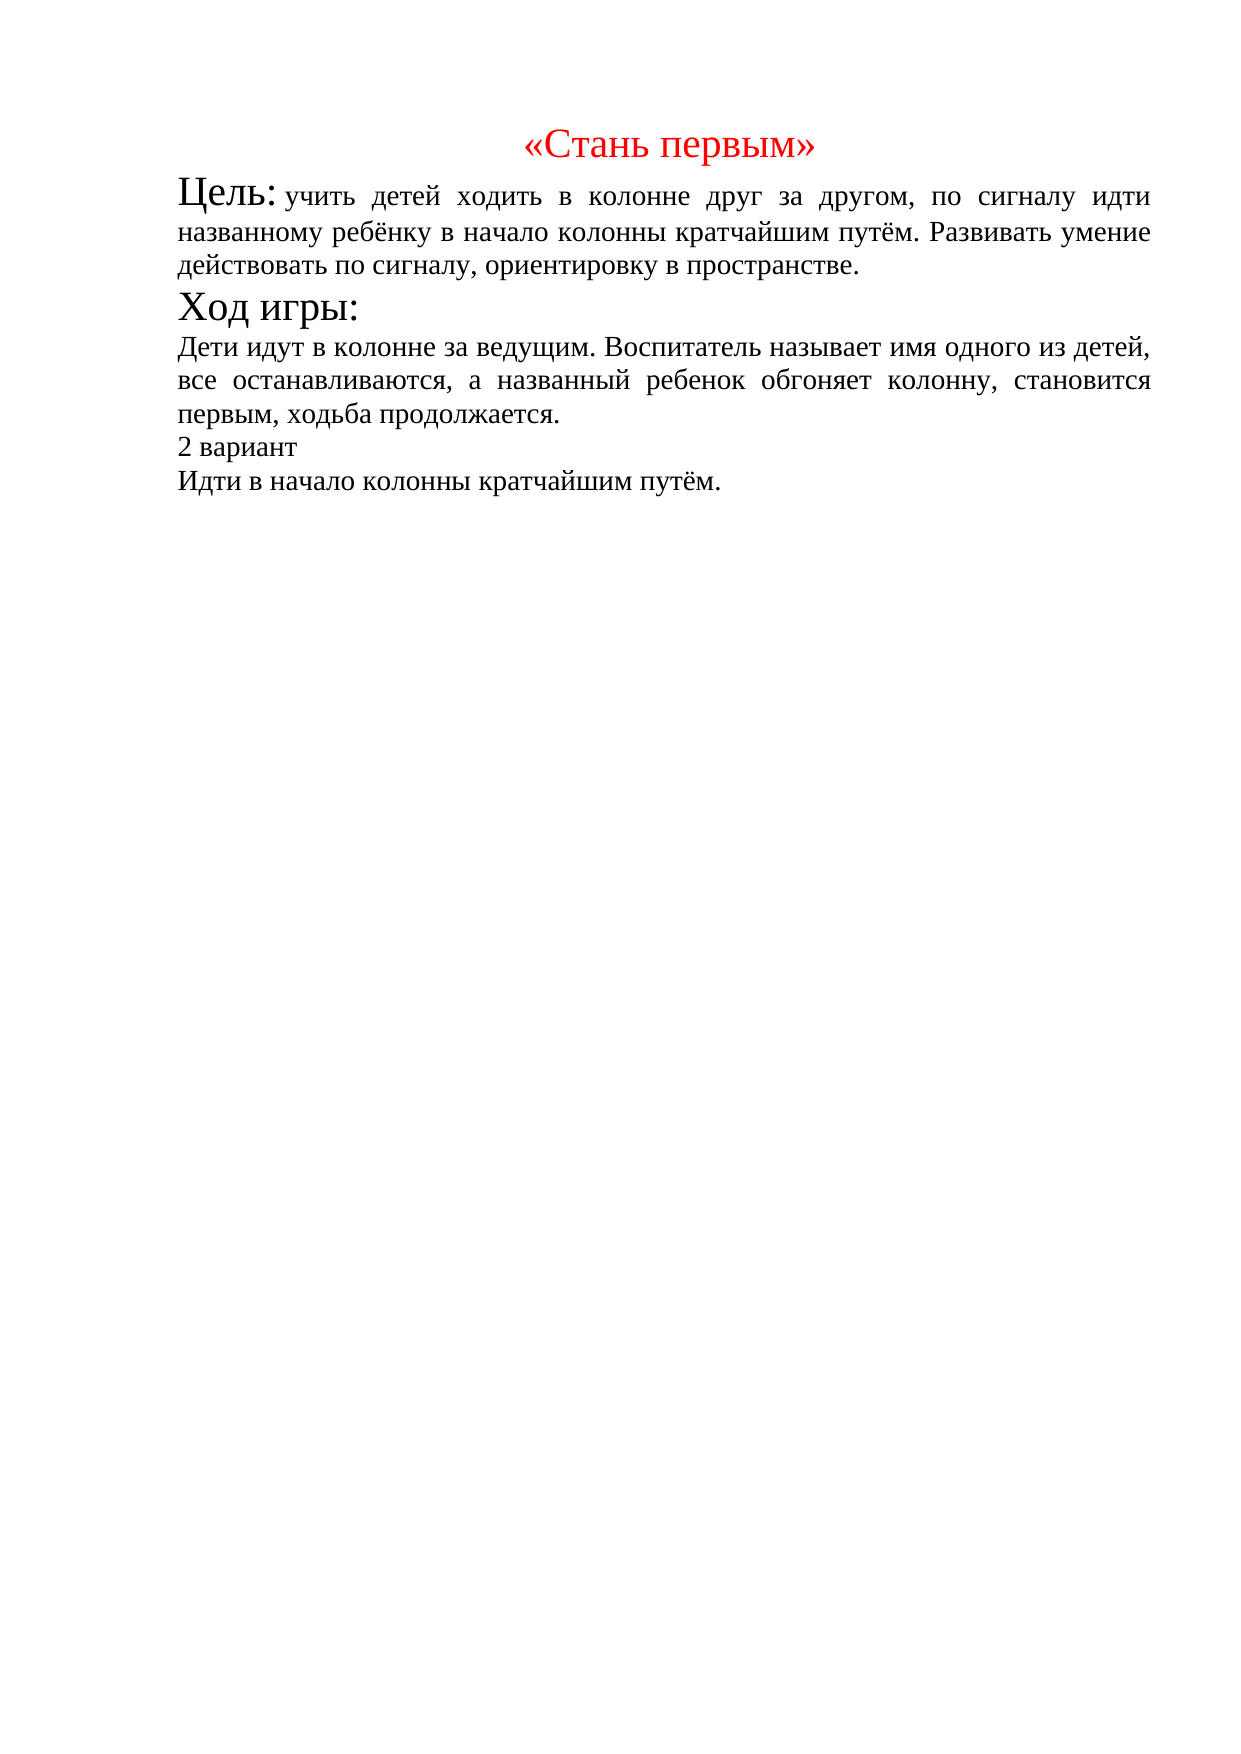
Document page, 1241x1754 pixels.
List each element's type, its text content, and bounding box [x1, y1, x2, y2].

text Цель: учить детей ходить в колонне друг за другом, по сигналу идти названному ребёнку в начало колонны кратчайшим путём. Развивать умение действовать по сигналу, ориентировку в пространстве. [177, 166, 1152, 281]
text Дети идут в колонне за ведущим. Воспитатель называет имя одного из детей, все останавливаются, а названный ребенок обгоняет колонну, становится первым, ходьба продолжается. [177, 329, 1152, 429]
text Идти в начало колонны кратчайшим путём. [177, 463, 1152, 497]
text 2 вариант [177, 429, 1152, 463]
text «Стань первым» [177, 118, 1152, 166]
text Ход игры: [177, 281, 1152, 329]
